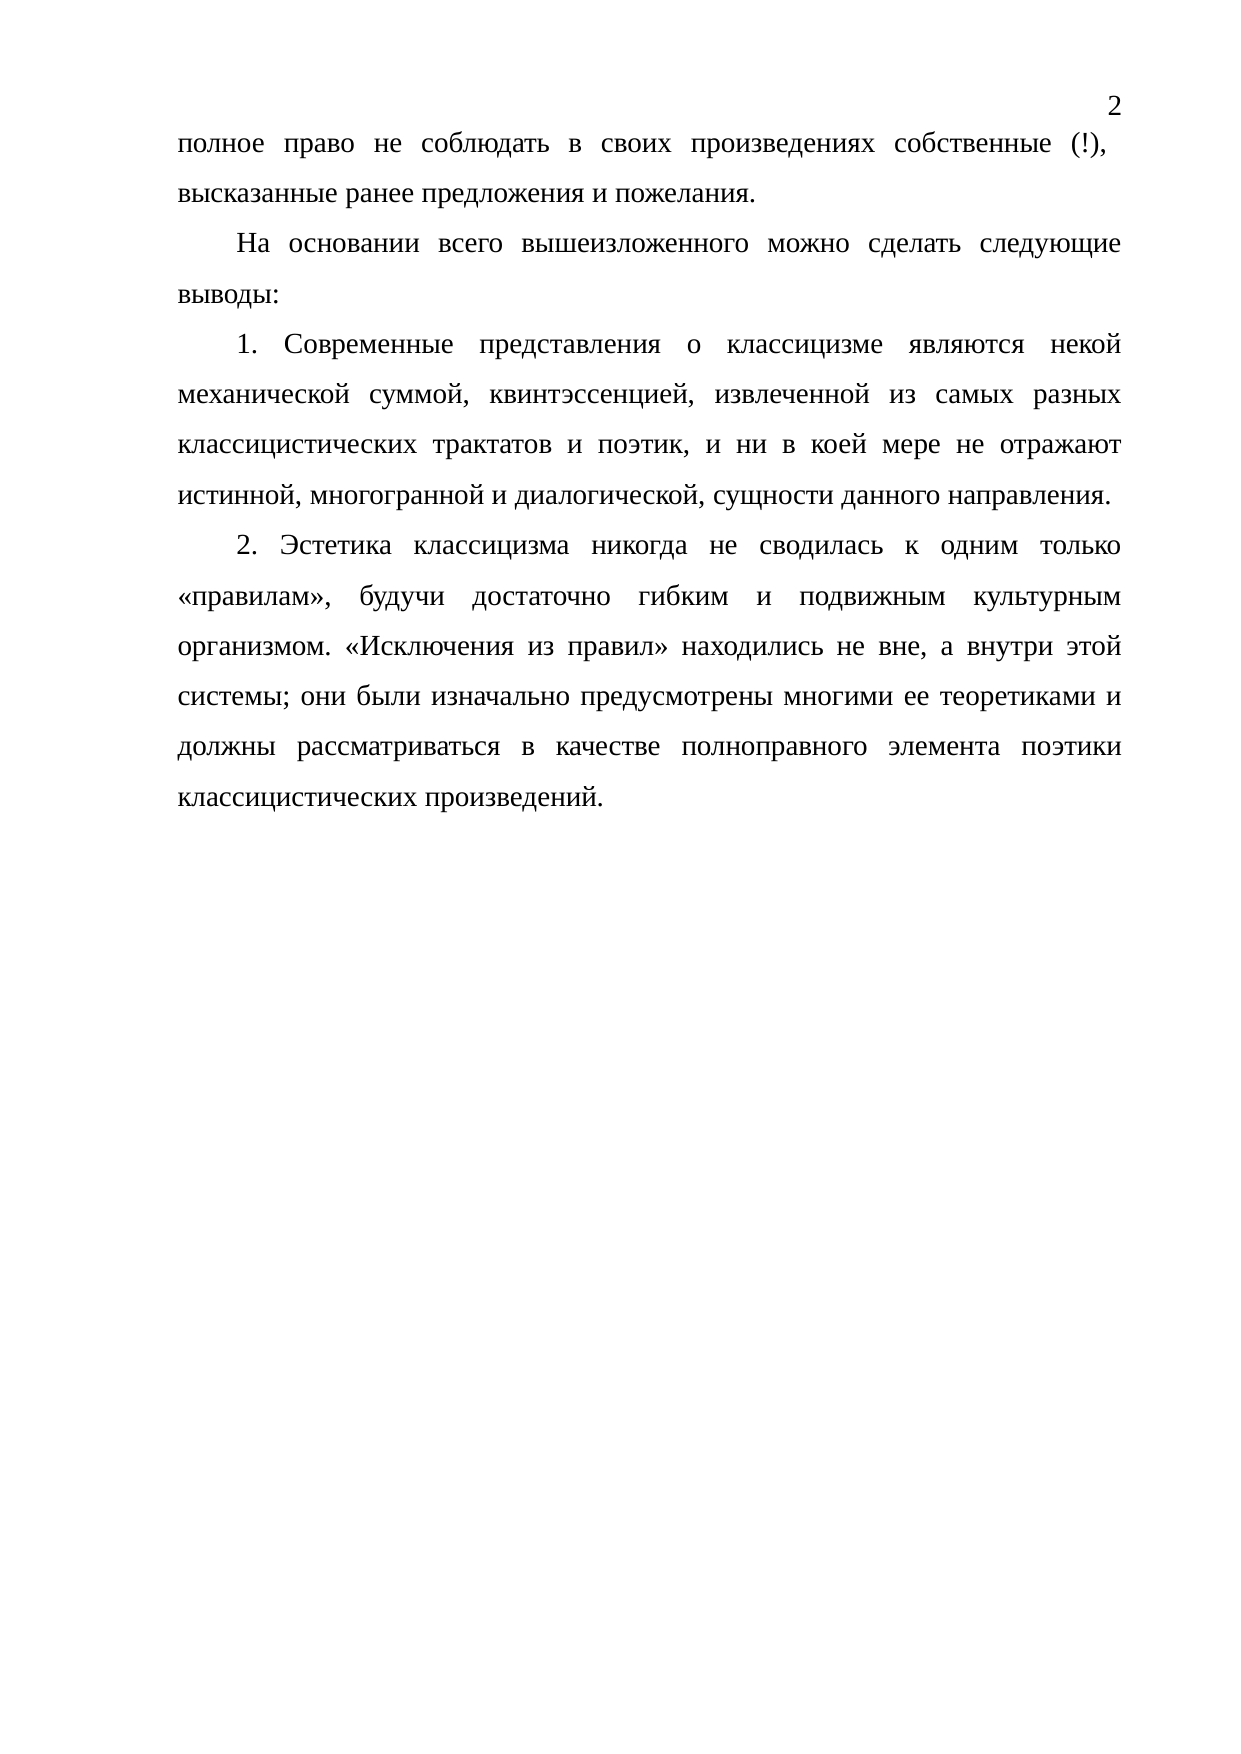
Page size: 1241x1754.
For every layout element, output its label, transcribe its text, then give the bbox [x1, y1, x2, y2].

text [177, 125, 1122, 209]
text На основании всего вышеизложенного можно сделать следующие выводы: [177, 226, 1122, 309]
text 1. Современные представления о классицизме являются некой механической суммой, квинтэссенцией, извлеченной из самых разных классицистических трактатов и поэтик, и ни в коей мере не отражают истинной, многогранной и диалогической, сущности данного направления. [177, 326, 1122, 511]
text 2. Эстетика классицизма никогда не сводилась к одним только «правилам», будучи достаточно гибким и подвижным культурным организмом. «Исключения из правил» находились не вне, а внутри этой системы; они были изначально предусмотрены многими ее теоретиками и должны рассматриваться в качестве полноправного элемента поэтики классицистических произведений. [177, 527, 1122, 813]
